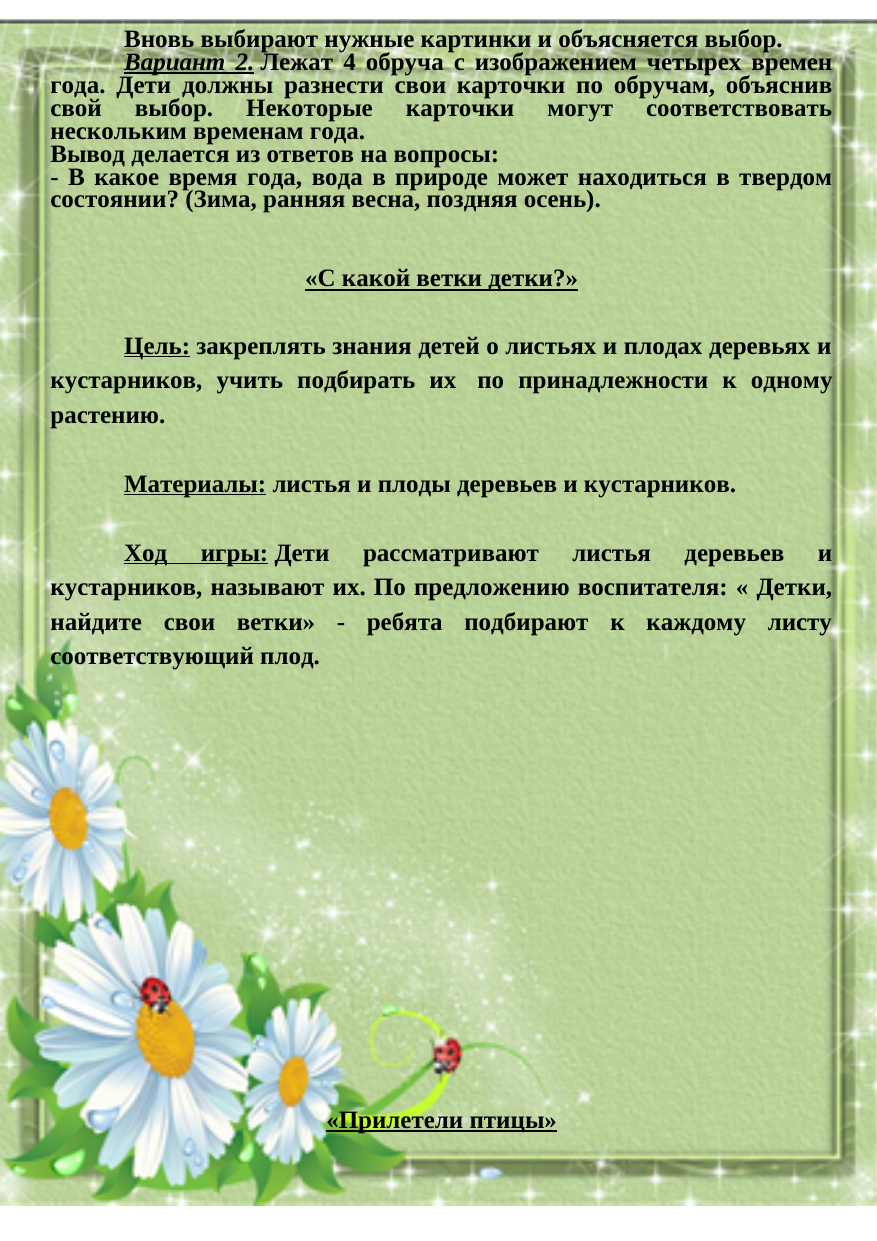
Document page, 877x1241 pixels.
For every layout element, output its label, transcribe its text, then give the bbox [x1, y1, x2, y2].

text Цель: закреплять знания детей о листьях и плодах деревьях и кустарников, учить подбирать их по принадлежности к одному растению. [50, 331, 833, 428]
text Вновь выбирают нужные картинки и объясняется выбор. [50, 29, 833, 52]
subtitle «Прилетели птицы» [50, 1105, 833, 1134]
subtitle «С какой ветки детки?» [50, 263, 833, 292]
text Вывод делается из ответов на вопросы: [50, 144, 833, 167]
text Материалы: листья и плоды деревьев и кустарников. [50, 469, 833, 497]
picture [0, 19, 877, 1206]
text Ход игры: Дети рассматривают листья деревьев и кустарников, называют их. По предложению воспитателя: « Детки, найдите свои ветки» - ребята подбирают к каждому листу соответствующий плод. [50, 538, 833, 670]
text - В какое время года, вода в природе может находиться в твердом состоянии? (Зима, ранняя весна, поздняя осень). [50, 167, 833, 213]
text Вариант 2. Лежат 4 обруча с изображением четырех времен года. Дети должны разнести свои карточки по обручам, объяснив свой выбор. Некоторые карточки могут соответствовать нескольким временам года. [50, 52, 833, 144]
